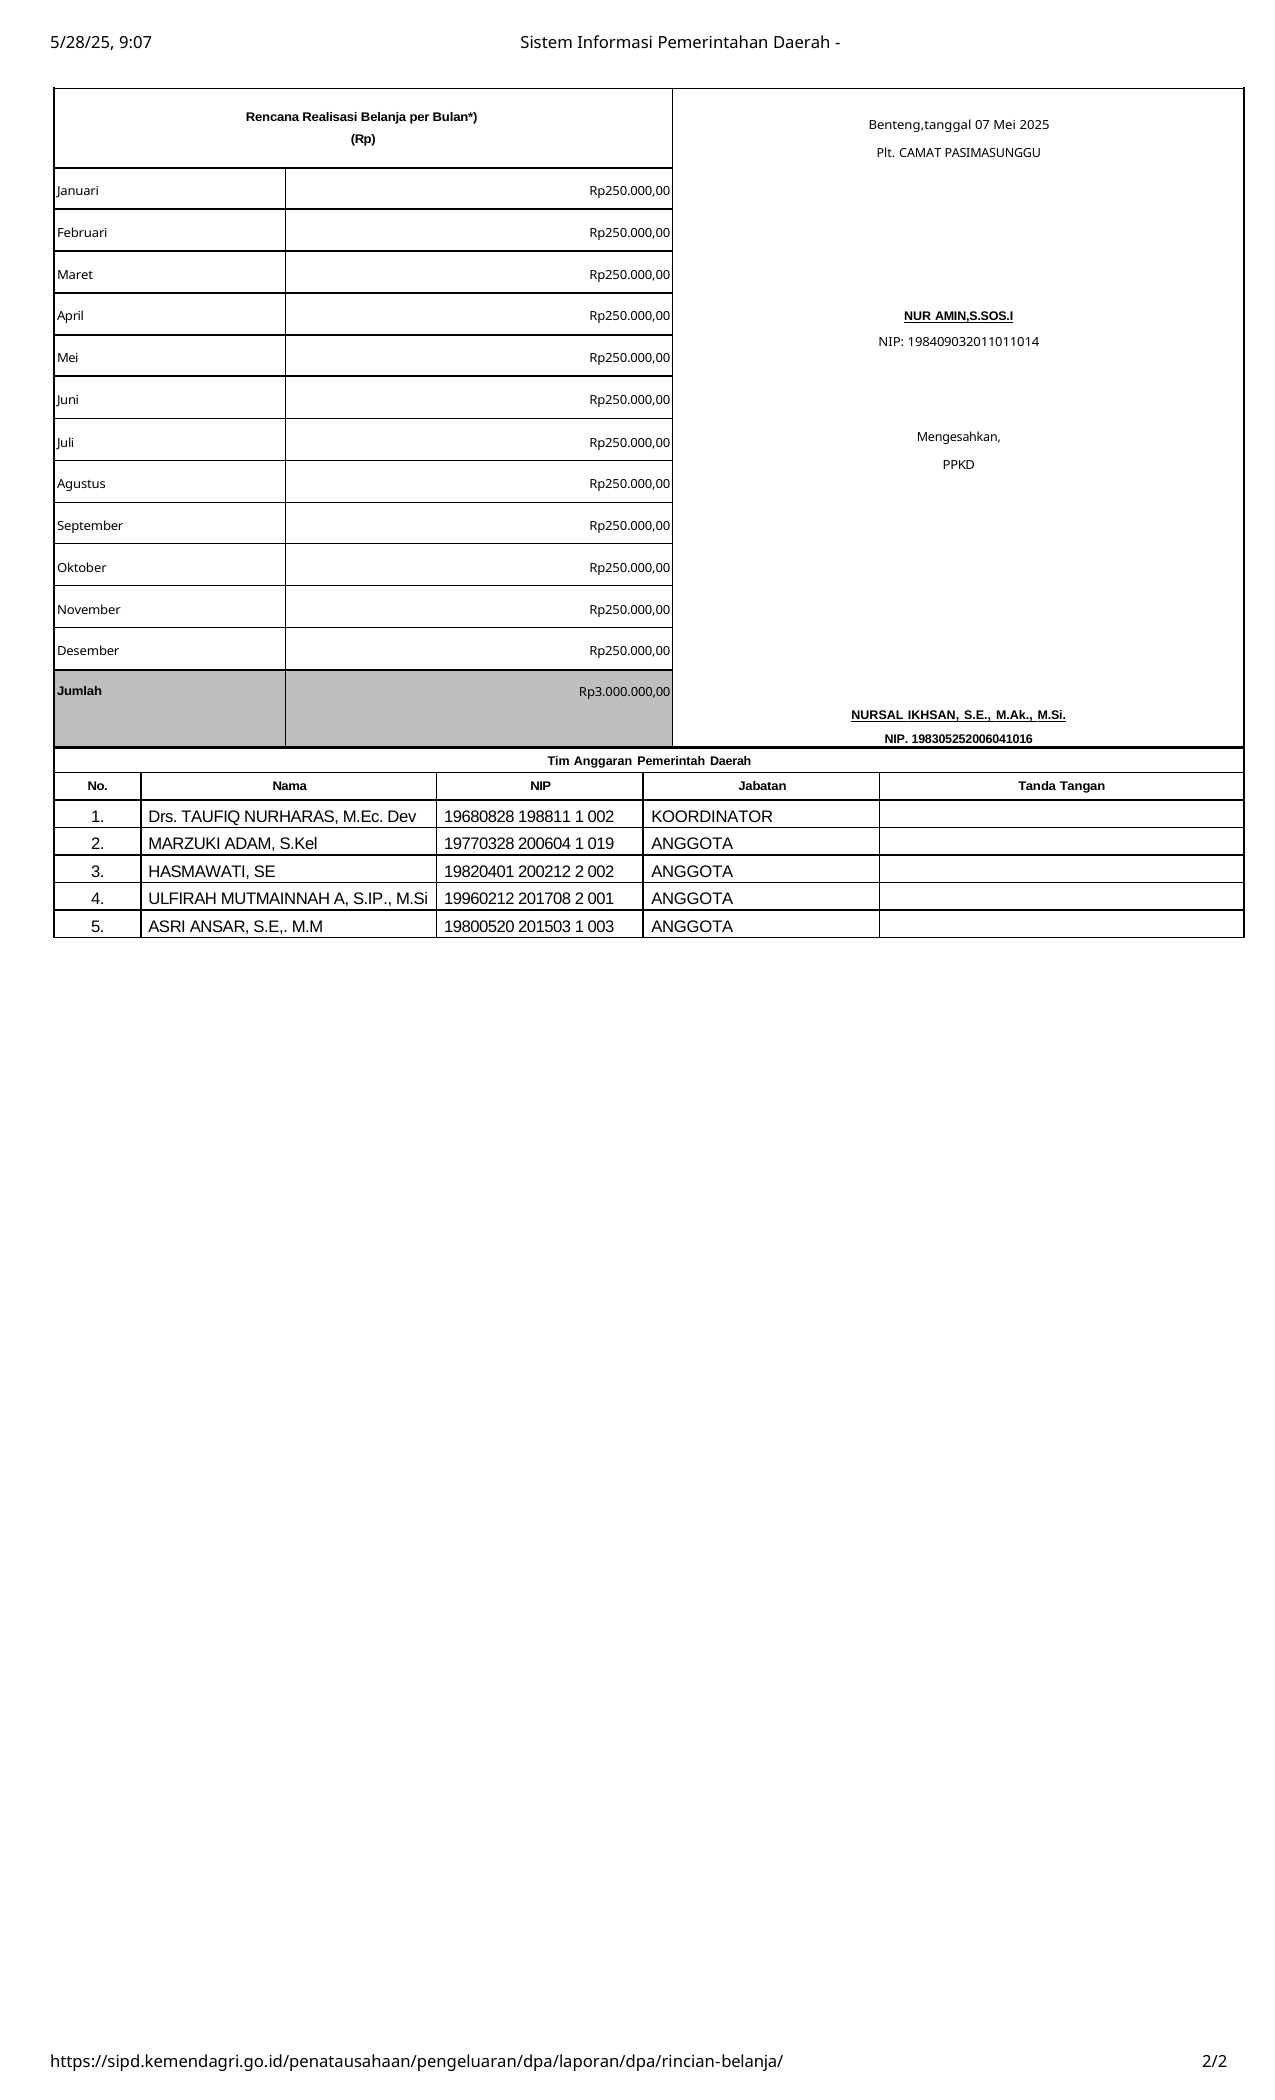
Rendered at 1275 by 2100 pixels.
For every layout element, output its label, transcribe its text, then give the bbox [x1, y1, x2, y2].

table_cell 19800520 201503 1 003 [437, 911, 642, 937]
table_cell November [55, 586, 285, 627]
table_cell ASRI ANSAR, S.E,. M.M [142, 911, 436, 937]
table_cell ANGGOTA [644, 911, 879, 937]
table_cell Desember [55, 628, 285, 669]
table_cell Juni [55, 377, 285, 417]
table_cell [880, 856, 1243, 882]
table_cell Jumlah [55, 671, 285, 746]
table_cell Rp250.000,00 [286, 336, 672, 375]
table_cell Rp250.000,00 [286, 544, 672, 585]
table_cell Jabatan [644, 773, 879, 799]
table_header Benteng,tanggal 07 Mei 2025 Plt. CAMAT PASIMASUNGGU NUR AMIN,S.SOS.I NIP: 198409032011011014 Mengesahkan, PPKD NURSAL IKHSAN, S.E., M.Ak., M.Si. NIP. 198305252006041016 [673, 89, 1243, 746]
table_cell Januari [55, 169, 285, 208]
table_cell Rp250.000,00 [286, 503, 672, 543]
table_cell Juli [55, 419, 285, 459]
table_cell Rp3.000.000,00 [286, 671, 672, 746]
table_cell Nama [142, 773, 436, 799]
table_cell Maret [55, 252, 285, 292]
table_cell No. [55, 773, 140, 799]
table_cell April [55, 294, 285, 334]
table_cell Februari [55, 210, 285, 250]
table_cell KOORDINATOR [644, 801, 879, 827]
table_cell [880, 883, 1243, 909]
table_cell Tim Anggaran Pemerintah Daerah [55, 749, 1243, 772]
table_cell Rp250.000,00 [286, 252, 672, 292]
table_cell 19680828 198811 1 002 [437, 801, 642, 827]
table_cell Drs. TAUFIQ NURHARAS, M.Ec. Dev [142, 801, 436, 827]
table_cell [880, 911, 1243, 937]
table_cell ANGGOTA [644, 828, 879, 854]
table_cell ANGGOTA [644, 883, 879, 909]
table_cell [880, 801, 1243, 827]
table_cell Rp250.000,00 [286, 419, 672, 459]
table_cell Rp250.000,00 [286, 169, 672, 208]
table_cell 2. [55, 828, 140, 854]
table_cell Rp250.000,00 [286, 210, 672, 250]
table_header Rencana Realisasi Belanja per Bulan*) (Rp) [55, 89, 672, 167]
table_cell Rp250.000,00 [286, 461, 672, 502]
table_cell ANGGOTA [644, 856, 879, 882]
table_cell 19960212 201708 2 001 [437, 883, 642, 909]
table_cell 3. [55, 856, 140, 882]
table_cell 4. [55, 883, 140, 909]
table_cell [880, 828, 1243, 854]
table_cell ULFIRAH MUTMAINNAH A, S.IP., M.Si [142, 883, 436, 909]
table_cell NIP [437, 773, 642, 799]
table_cell Rp250.000,00 [286, 294, 672, 334]
table_cell Agustus [55, 461, 285, 502]
table_cell 19820401 200212 2 002 [437, 856, 642, 882]
table_cell MARZUKI ADAM, S.Kel [142, 828, 436, 854]
table_cell Mei [55, 336, 285, 375]
table_cell Rp250.000,00 [286, 586, 672, 627]
table_cell Rp250.000,00 [286, 628, 672, 669]
table_cell Oktober [55, 544, 285, 585]
table_cell Rp250.000,00 [286, 377, 672, 417]
table_cell 19770328 200604 1 019 [437, 828, 642, 854]
table_cell 5. [55, 911, 140, 937]
table_cell 1. [55, 801, 140, 827]
table_cell Tanda Tangan [880, 773, 1243, 799]
table_cell HASMAWATI, SE [142, 856, 436, 882]
table_cell September [55, 503, 285, 543]
